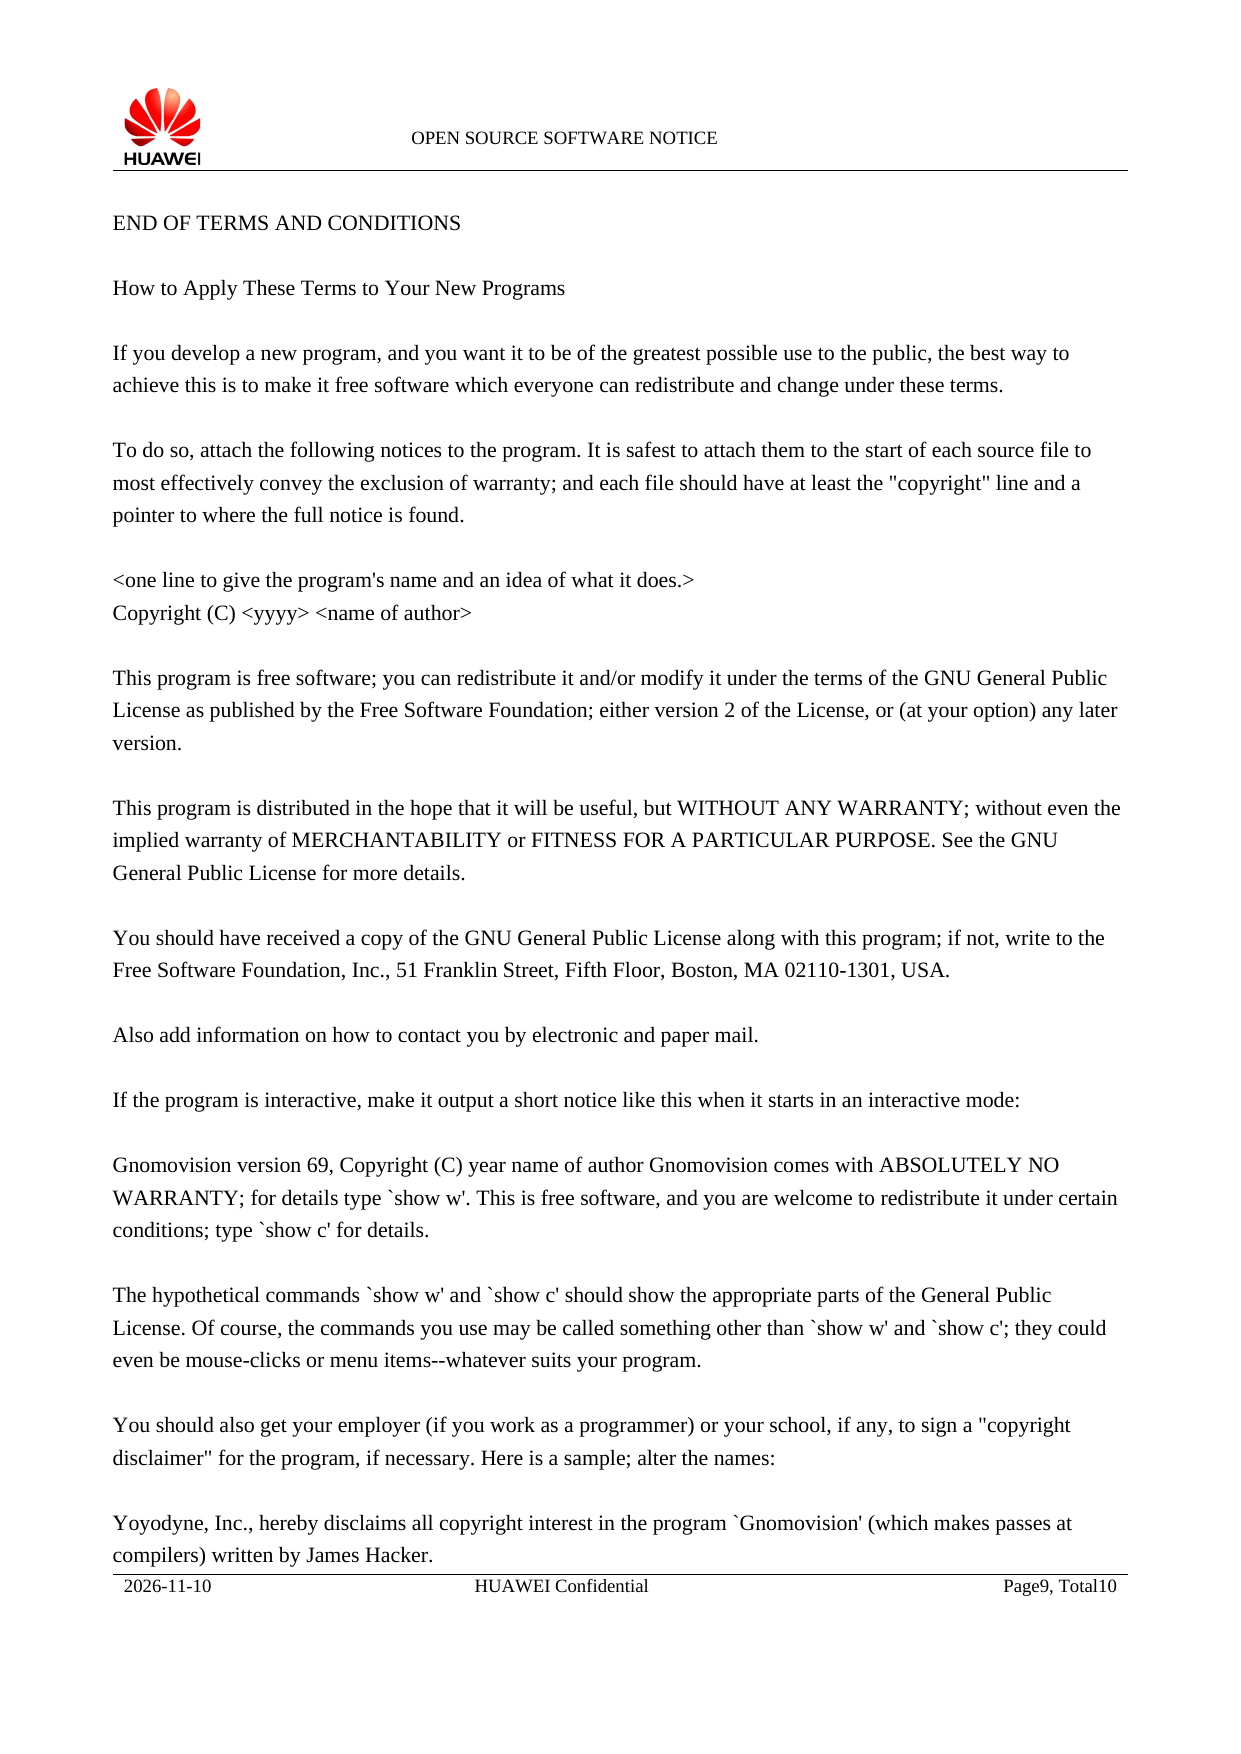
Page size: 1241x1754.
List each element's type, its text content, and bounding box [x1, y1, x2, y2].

picture [124, 88, 201, 165]
